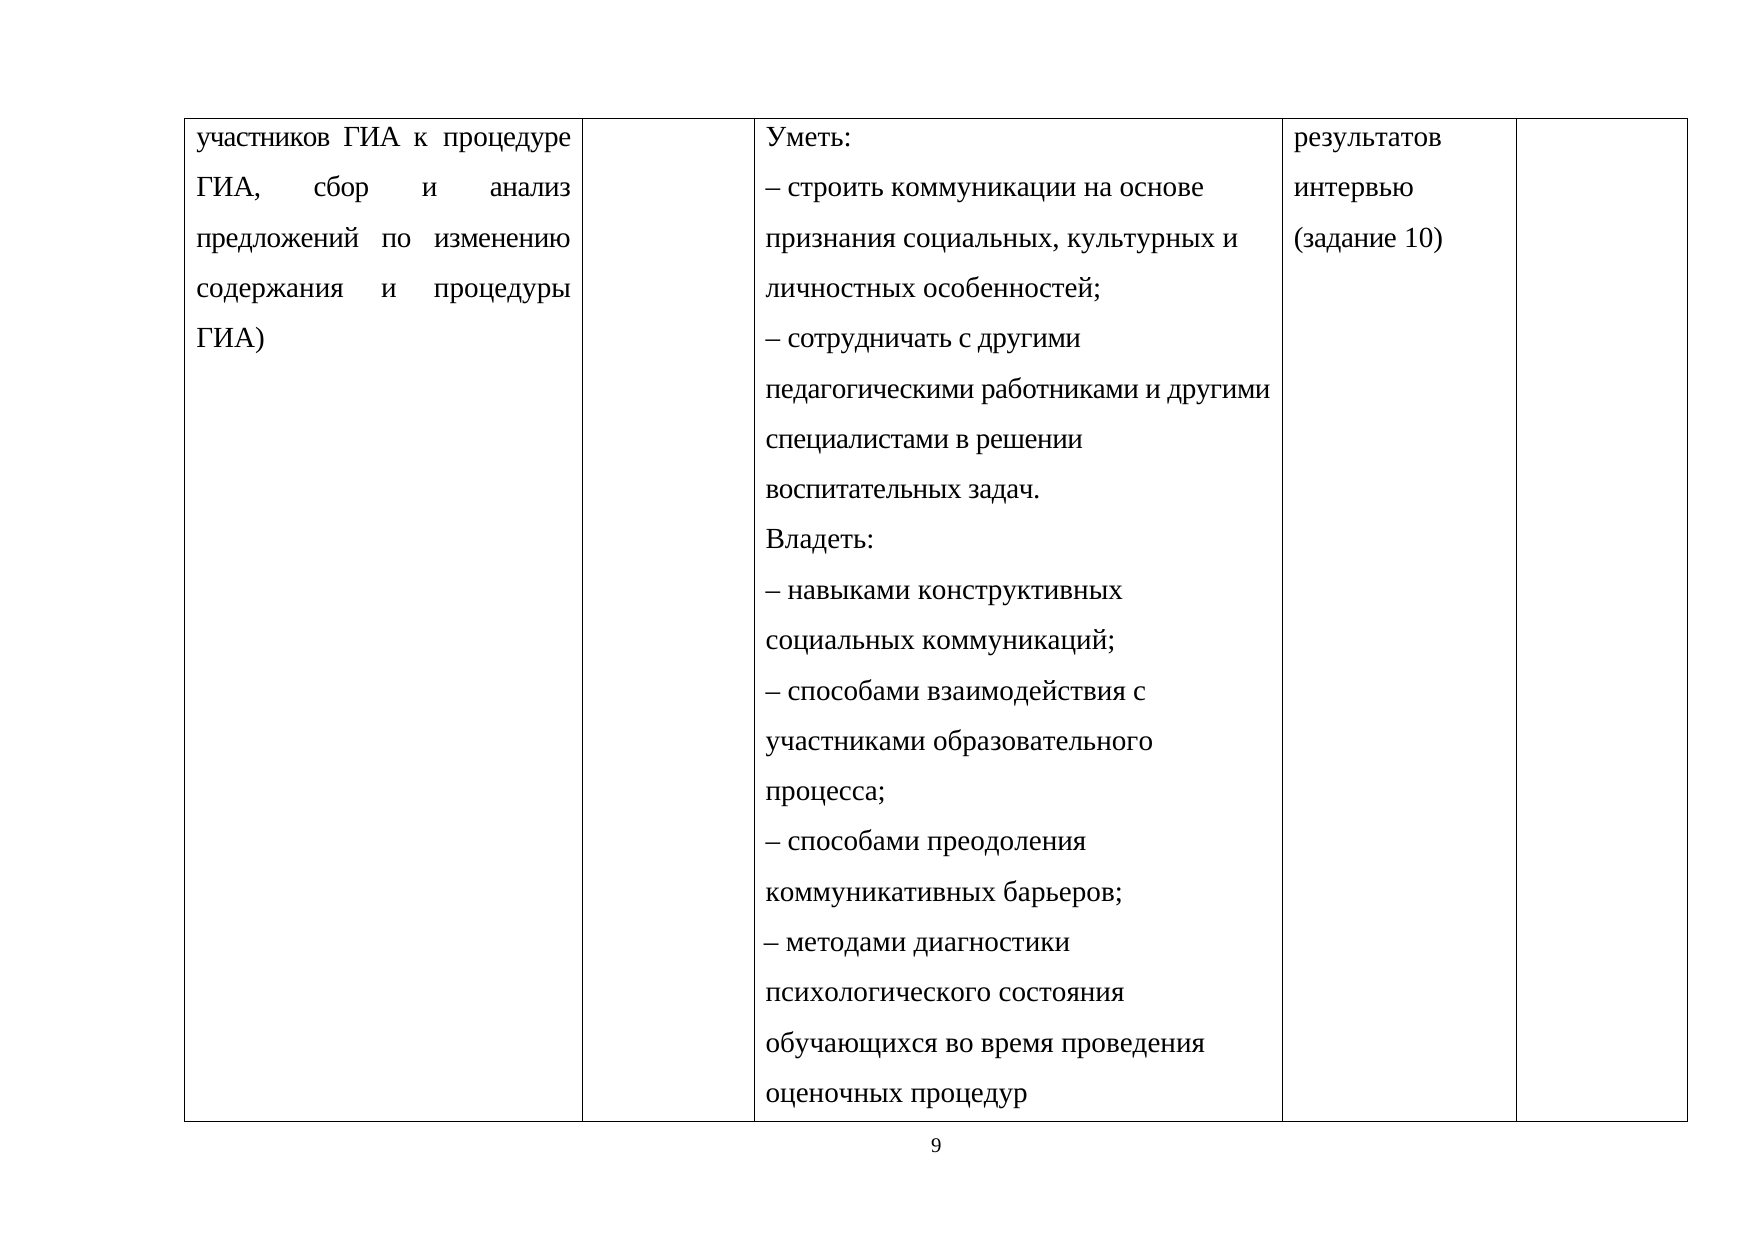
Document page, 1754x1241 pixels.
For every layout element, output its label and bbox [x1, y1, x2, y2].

table_cell [755, 119, 1282, 1121]
table_cell [185, 119, 582, 1121]
table_cell [1283, 119, 1516, 1121]
table_cell [583, 119, 754, 1121]
table_cell [1517, 119, 1687, 1121]
